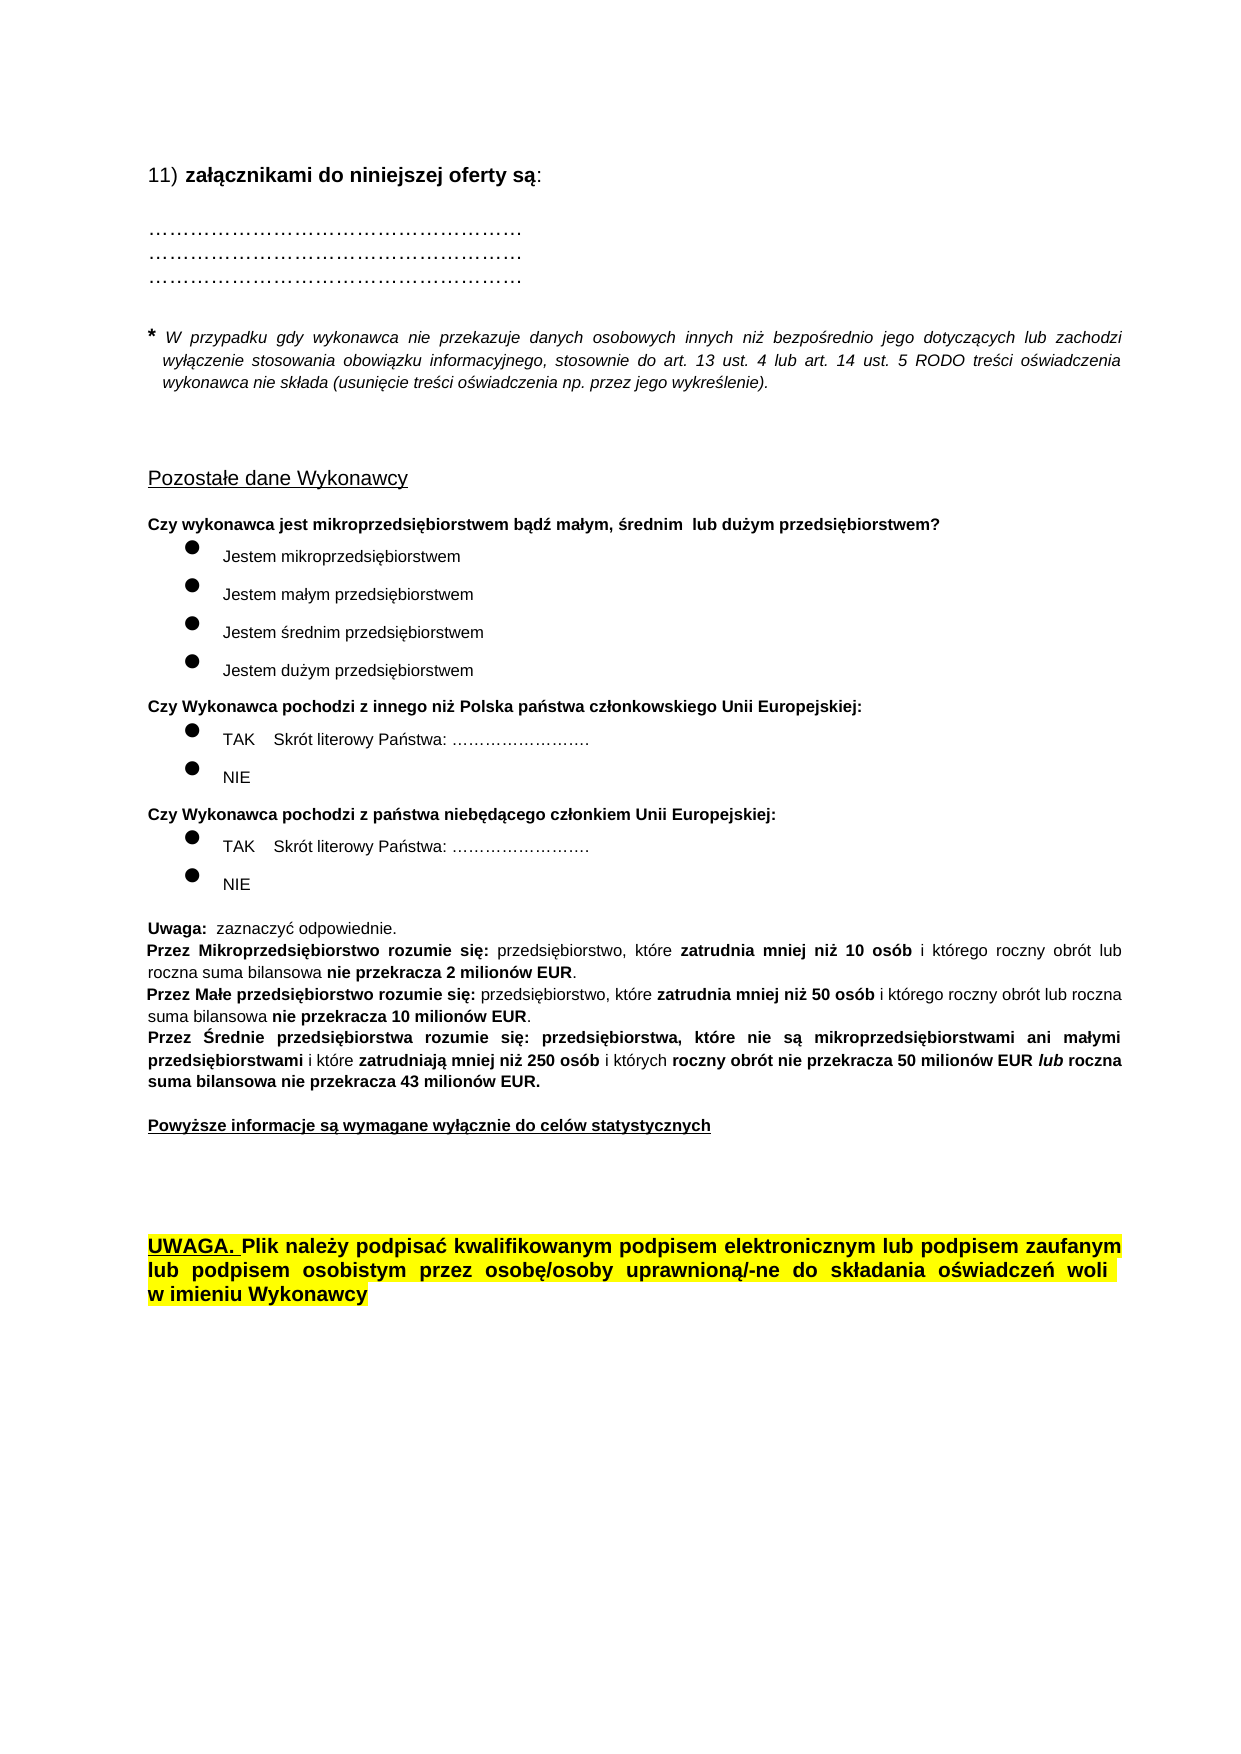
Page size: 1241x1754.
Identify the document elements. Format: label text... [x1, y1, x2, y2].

list TAK Skrót literowy Państwa: ……………………. [185, 716, 1122, 754]
text ……………………………………………… [148, 264, 1122, 288]
list NIE [185, 754, 1122, 792]
text Czy wykonawca jest mikroprzedsiębiorstwem bądź małym, średnim lub dużym przedsiębiorstwem? [148, 502, 1122, 533]
text UWAGA. Plik należy podpisać kwalifikowanym podpisem elektronicznym lub podpisem zaufanym lub podpisem osobistym przez osobę/osoby uprawnioną/-ne do składania oświadczeń woli w imieniu Wykonawcy [368, 1258, 1122, 1306]
list Jestem dużym przedsiębiorstwem [185, 647, 1122, 685]
text * W przypadku gdy wykonawca nie przekazuje danych osobowych innych niż bezpośrednio jego dotyczących lub zachodzi wyłączenie stosowania obowiązku informacyjnego, stosownie do art. 13 ust. 4 lub art. 14 ust. 5 RODO treści oświadczenia wykonawca nie składa (usunięcie treści oświadczenia np. przez jego wykreślenie). [148, 324, 1122, 392]
list Jestem małym przedsiębiorstwem [185, 571, 1122, 609]
text Uwaga: zaznaczyć odpowiednie. [148, 918, 1122, 938]
text Przez Średnie przedsiębiorstwa rozumie się: przedsiębiorstwa, które nie są mikroprzedsiębiorstwami ani małymi przedsiębiorstwami i które zatrudniają mniej niż 250 osób i których roczny obrót nie przekracza 50 milionów EUR lub roczna suma bilansowa nie przekracza 43 milionów EUR. [148, 1028, 1122, 1091]
text Czy Wykonawca pochodzi z innego niż Polska państwa członkowskiego Unii Europejskiej: [148, 685, 1122, 716]
text Przez Mikroprzedsiębiorstwo rozumie się: przedsiębiorstwo, które zatrudnia mniej niż 10 osób i którego roczny obrót lub roczna suma bilansowa nie przekracza 2 milionów EUR. [146, 940, 1122, 982]
text ……………………………………………… [148, 216, 1122, 240]
text Czy Wykonawca pochodzi z państwa niebędącego członkiem Unii Europejskiej: [148, 792, 1122, 823]
text ……………………………………………… [148, 240, 1122, 264]
list NIE [185, 861, 1122, 899]
text Pozostałe dane Wykonawcy [148, 466, 1122, 490]
list Jestem średnim przedsiębiorstwem [185, 609, 1122, 647]
text Powyższe informacje są wymagane wyłącznie do celów statystycznych [148, 1116, 1122, 1135]
list TAK Skrót literowy Państwa: ……………………. [185, 823, 1122, 861]
text Przez Małe przedsiębiorstwo rozumie się: przedsiębiorstwo, które zatrudnia mniej niż 50 osób i którego roczny obrót lub roczna suma bilansowa nie przekracza 10 milionów EUR. [146, 984, 1122, 1026]
list Jestem mikroprzedsiębiorstwem [185, 533, 1122, 571]
list załącznikami do niniejszej oferty są: [148, 163, 1122, 187]
